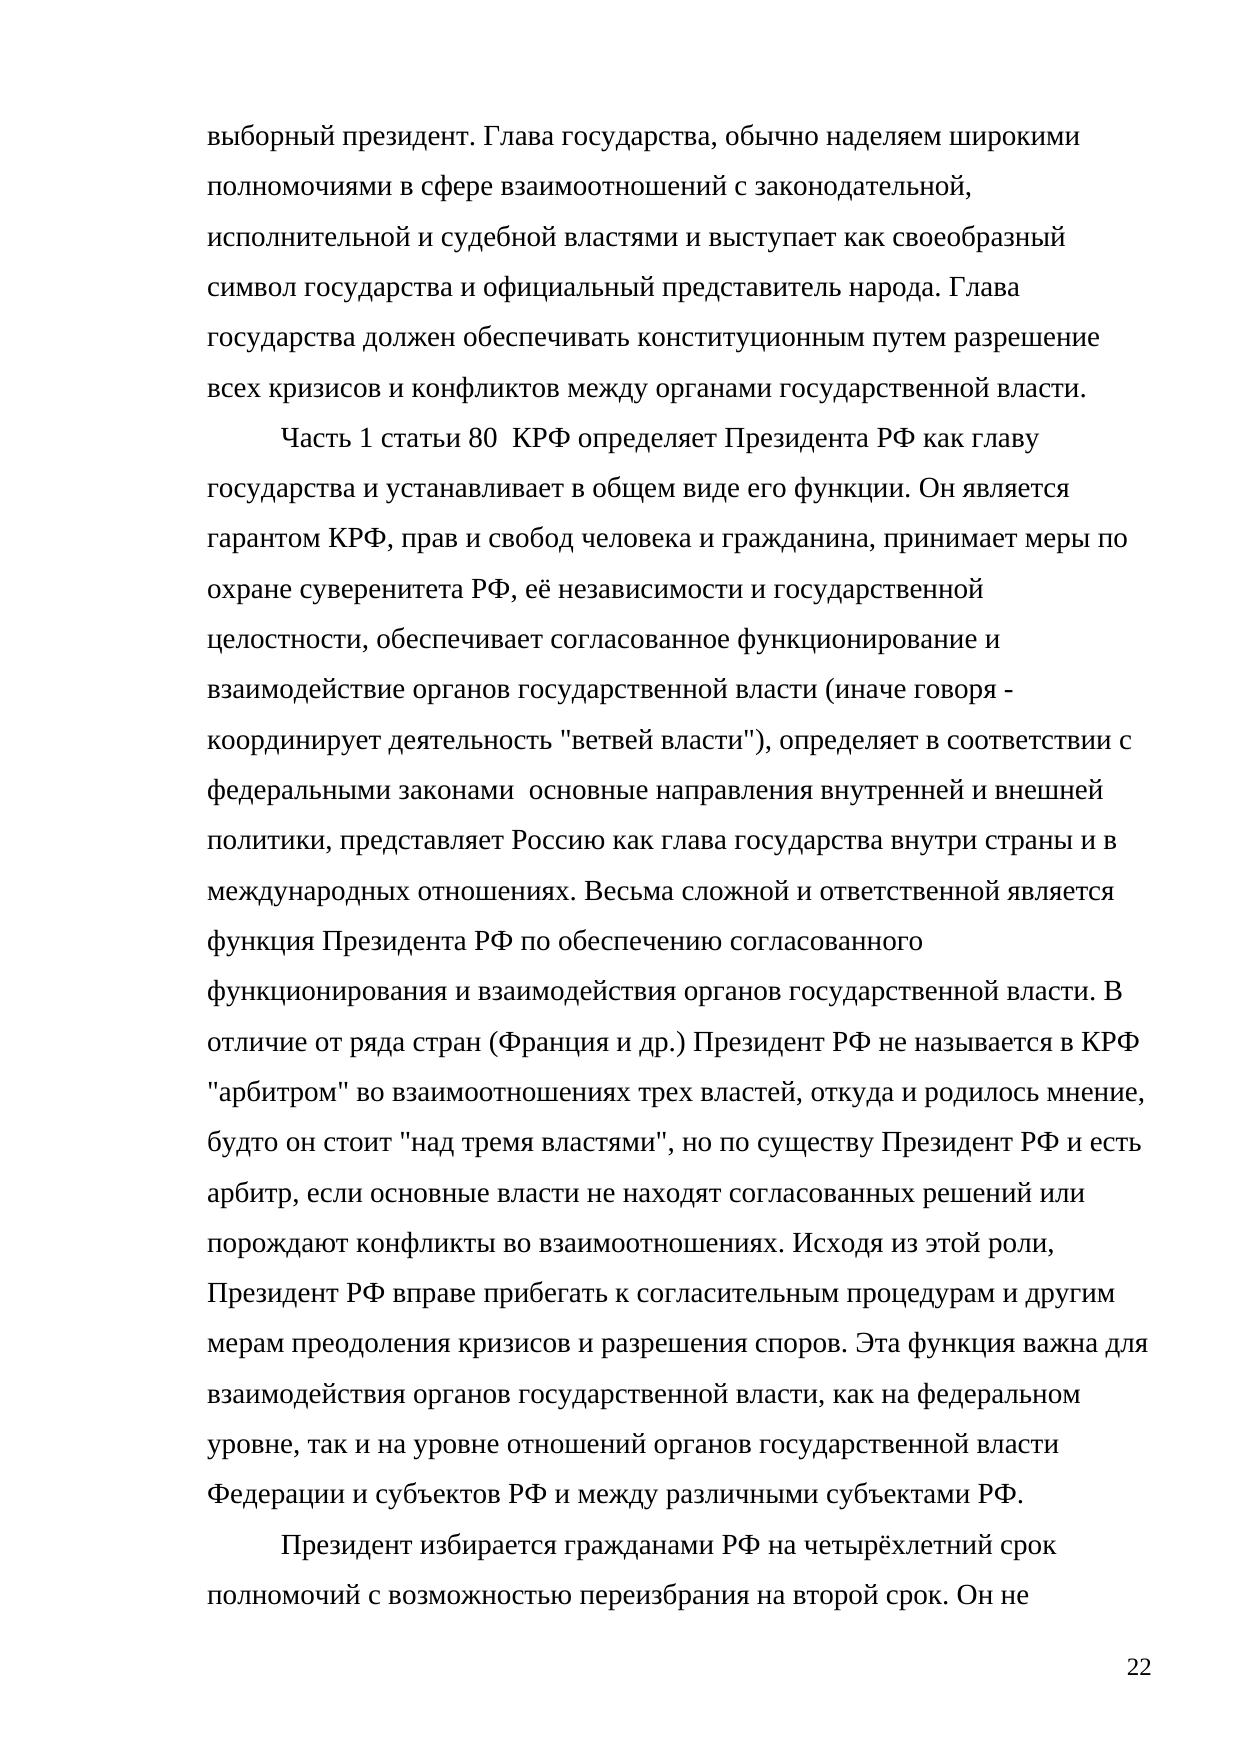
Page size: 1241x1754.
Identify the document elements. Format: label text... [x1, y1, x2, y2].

text Часть 1 статьи 80 КРФ определяет Президента РФ как главу государства и устанавливает в общем виде его функции. Он является гарантом КРФ, прав и свобод человека и гражданина, принимает меры по охране суверенитета РФ, её независимости и государственной целостности, обеспечивает согласованное функционирование и взаимодействие органов государственной власти (иначе говоря - координирует деятельность "ветвей власти"), определяет в соответствии с федеральными законами основные направления внутренней и внешней политики, представляет Россию как глава государства внутри страны и в международных отношениях. Весьма сложной и ответственной является функция Президента РФ по обеспечению согласованного функционирования и взаимодействия органов государственной власти. В отличие от ряда стран (Франция и др.) Президент РФ не называется в КРФ "арбитром" во взаимоотношениях трех властей, откуда и родилось мнение, будто он стоит "над тремя властями", но по существу Президент РФ и есть арбитр, если основные власти не находят согласованных решений или порождают конфликты во взаимоотношениях. Исходя из этой роли, Президент РФ вправе прибегать к согласительным процедурам и другим мерам преодоления кризисов и разрешения споров. Эта функция важна для взаимодействия органов государственной власти, как на федеральном уровне, так и на уровне отношений органов государственной власти Федерации и субъектов РФ и между различными субъектами РФ. [207, 420, 1152, 1510]
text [207, 118, 1152, 403]
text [207, 1527, 1152, 1611]
